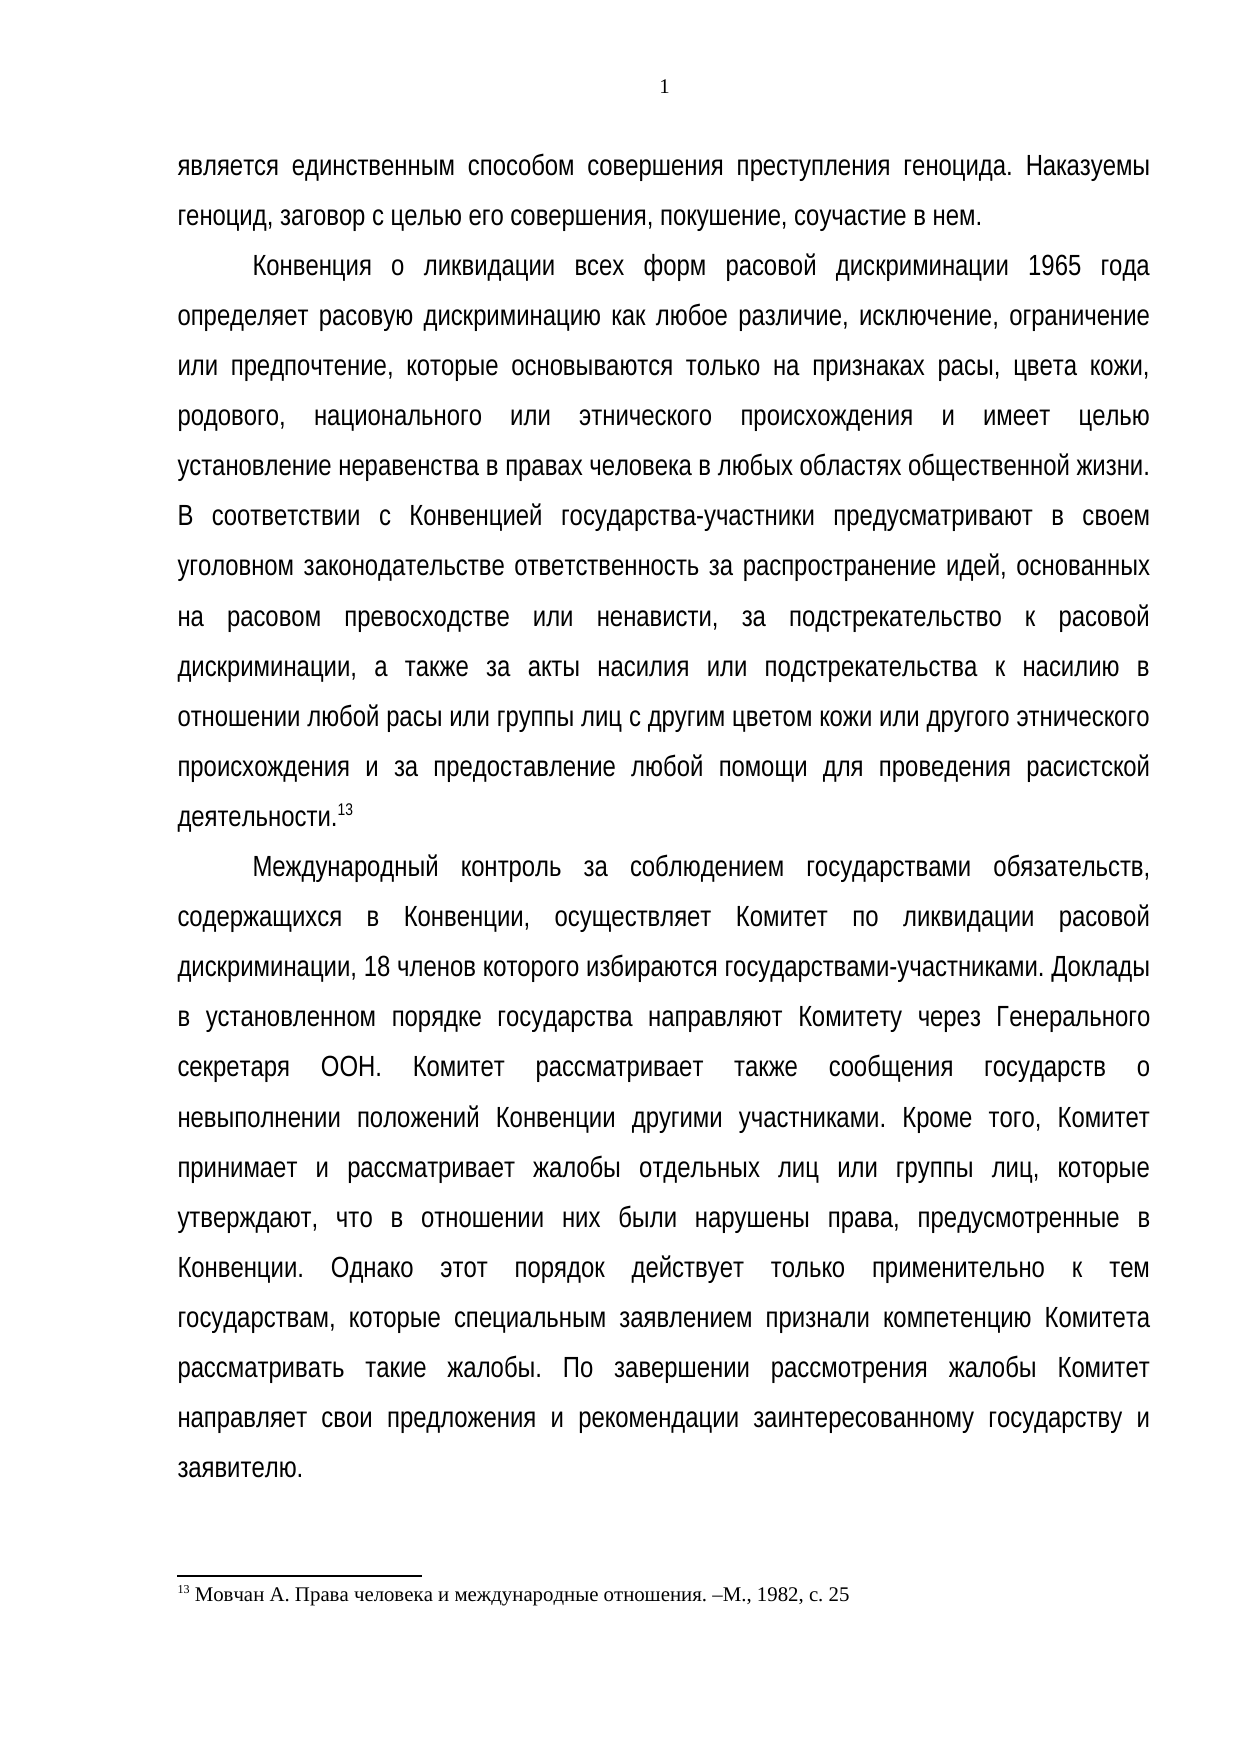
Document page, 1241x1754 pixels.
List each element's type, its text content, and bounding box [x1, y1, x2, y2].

text Конвенция о ликвидации всех форм расовой дискриминации 1965 года определяет расовую дискриминацию как любое различие, исключение, ограничение или предпочтение, которые основываются только на признаках расы, цвета кожи, родового, национального или этнического происхождения и имеет целью установление неравенства в правах человека в любых областях общественной жизни. В соответствии с Конвенцией государства-участники предусматривают в своем уголовном законодательстве ответственность за распространение идей, основанных на расовом превосходстве или ненависти, за подстрекательство к расовой дискриминации, а также за акты насилия или подстрекательства к насилию в отношении любой расы или группы лиц с другим цветом кожи или другого этнического происхождения и за предоставление любой помощи для проведения расистской деятельности. [177, 248, 1152, 832]
text Международный контроль за соблюдением государствами обязательств, содержащихся в Конвенции, осуществляет Комитет по ликвидации расовой дискриминации, 18 членов которого избираются государствами-участниками. Доклады в установленном порядке государства направляют Комитету через Генерального секретаря ООН. Комитет рассматривает также сообщения государств о невыполнении положений Конвенции другими участниками. Кроме того, Комитет принимает и рассматривает жалобы отдельных лиц или группы лиц, которые утверждают, что в отношении них были нарушены права, предусмотренные в Конвенции. Однако этот порядок действует только применительно к тем государствам, которые специальным заявлением признали компетенцию Комитета рассматривать такие жалобы. По завершении рассмотрения жалобы Комитет направляет свои предложения и рекомендации заинтересованному государству и заявителю. [177, 849, 1152, 1484]
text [177, 148, 1152, 231]
